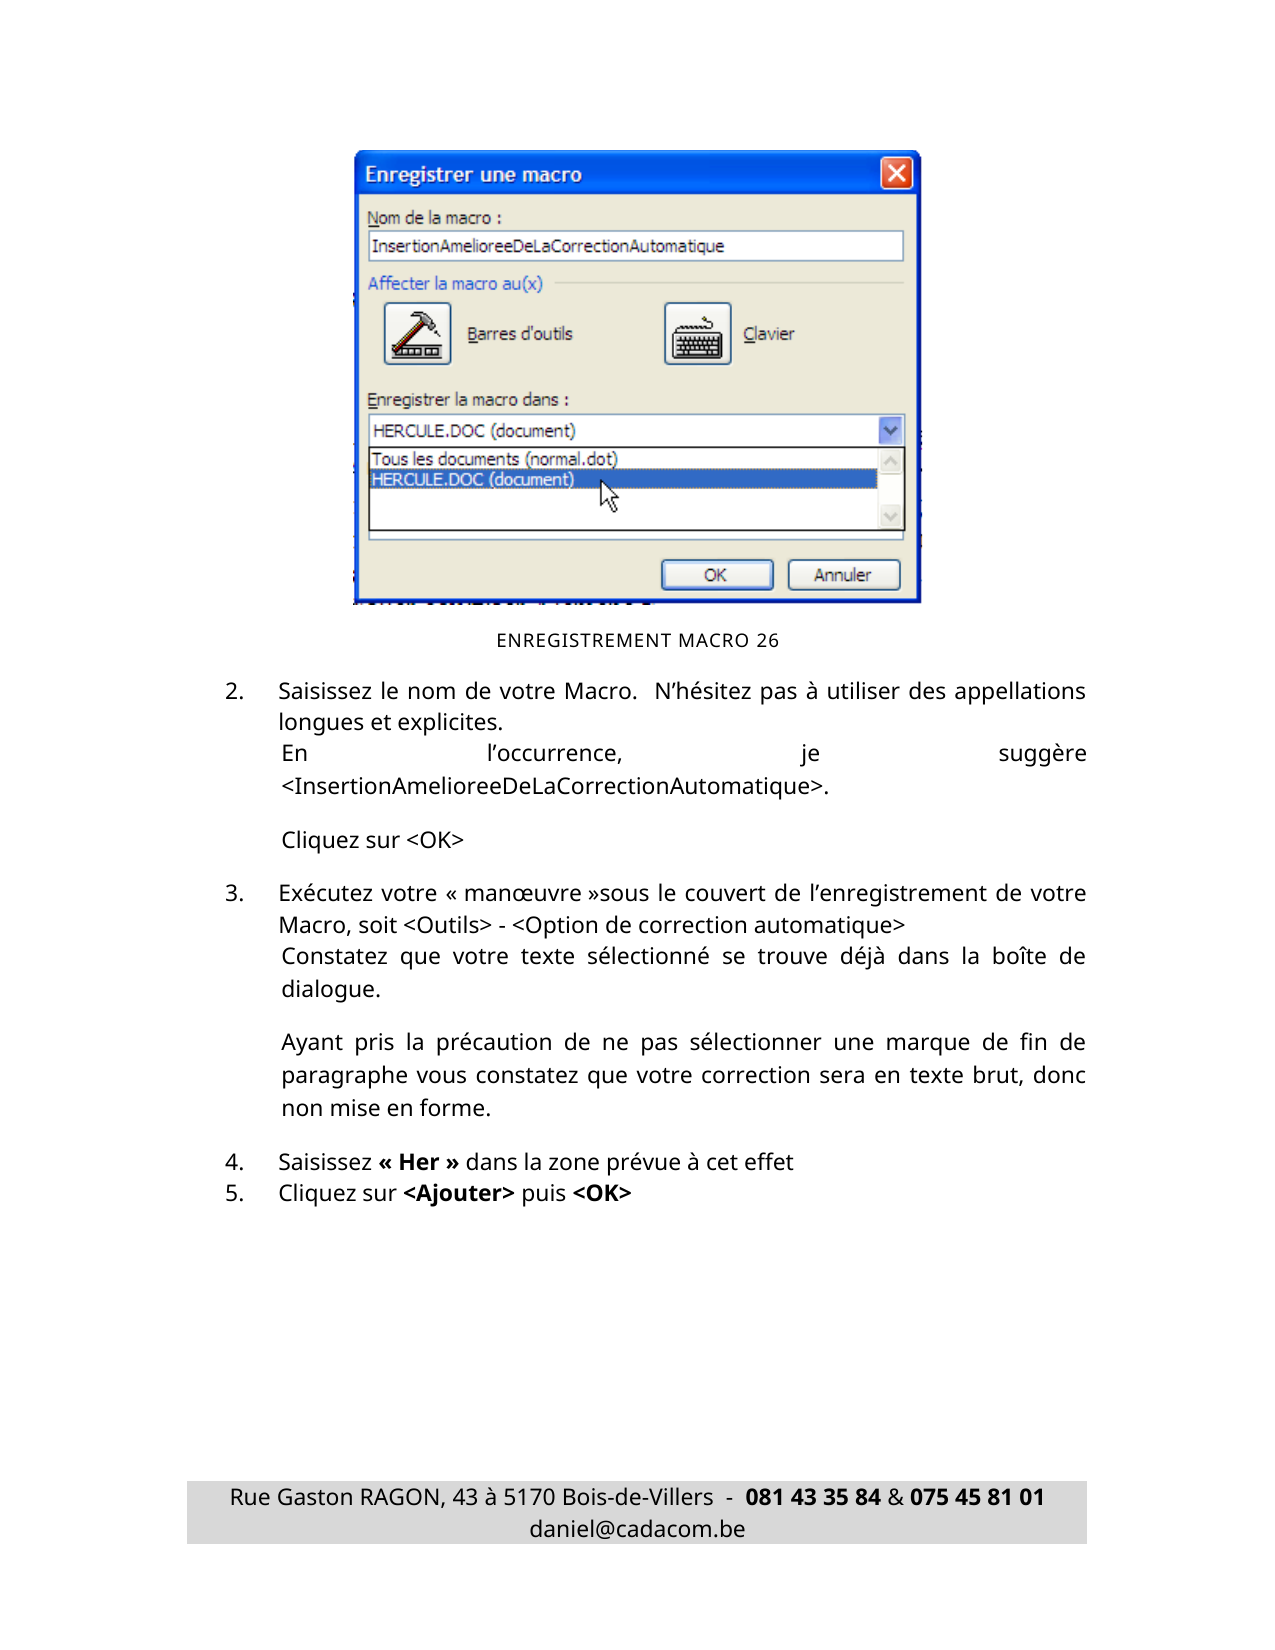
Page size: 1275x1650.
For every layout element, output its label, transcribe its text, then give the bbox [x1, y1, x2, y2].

list Saisissez « Her » dans la zone prévue à cet effet [225, 1146, 1087, 1177]
text Cliquez sur <OK> [281, 824, 1087, 855]
list Exécutez votre « manœuvre »sous le couvert de l’enregistrement de votre Macro, soit <Outils> - <Option de correction automatique> [225, 877, 1087, 940]
text Ayant pris la précaution de ne pas sélectionner une marque de fin de paragraphe vous constatez que votre correction sera en texte brut, donc non mise en forme. [281, 1026, 1087, 1123]
text En l’occurrence, je suggère <InsertionAmelioreeDeLaCorrectionAutomatique>. [281, 737, 1087, 801]
picture [353, 150, 923, 605]
list Cliquez sur <Ajouter> puis <OK> [225, 1177, 1087, 1208]
text Constatez que votre texte sélectionné se trouve déjà dans la boîte de dialogue. [281, 940, 1087, 1004]
list Saisissez le nom de votre Macro. N’hésitez pas à utiliser des appellations longues et explicites. [225, 675, 1087, 737]
